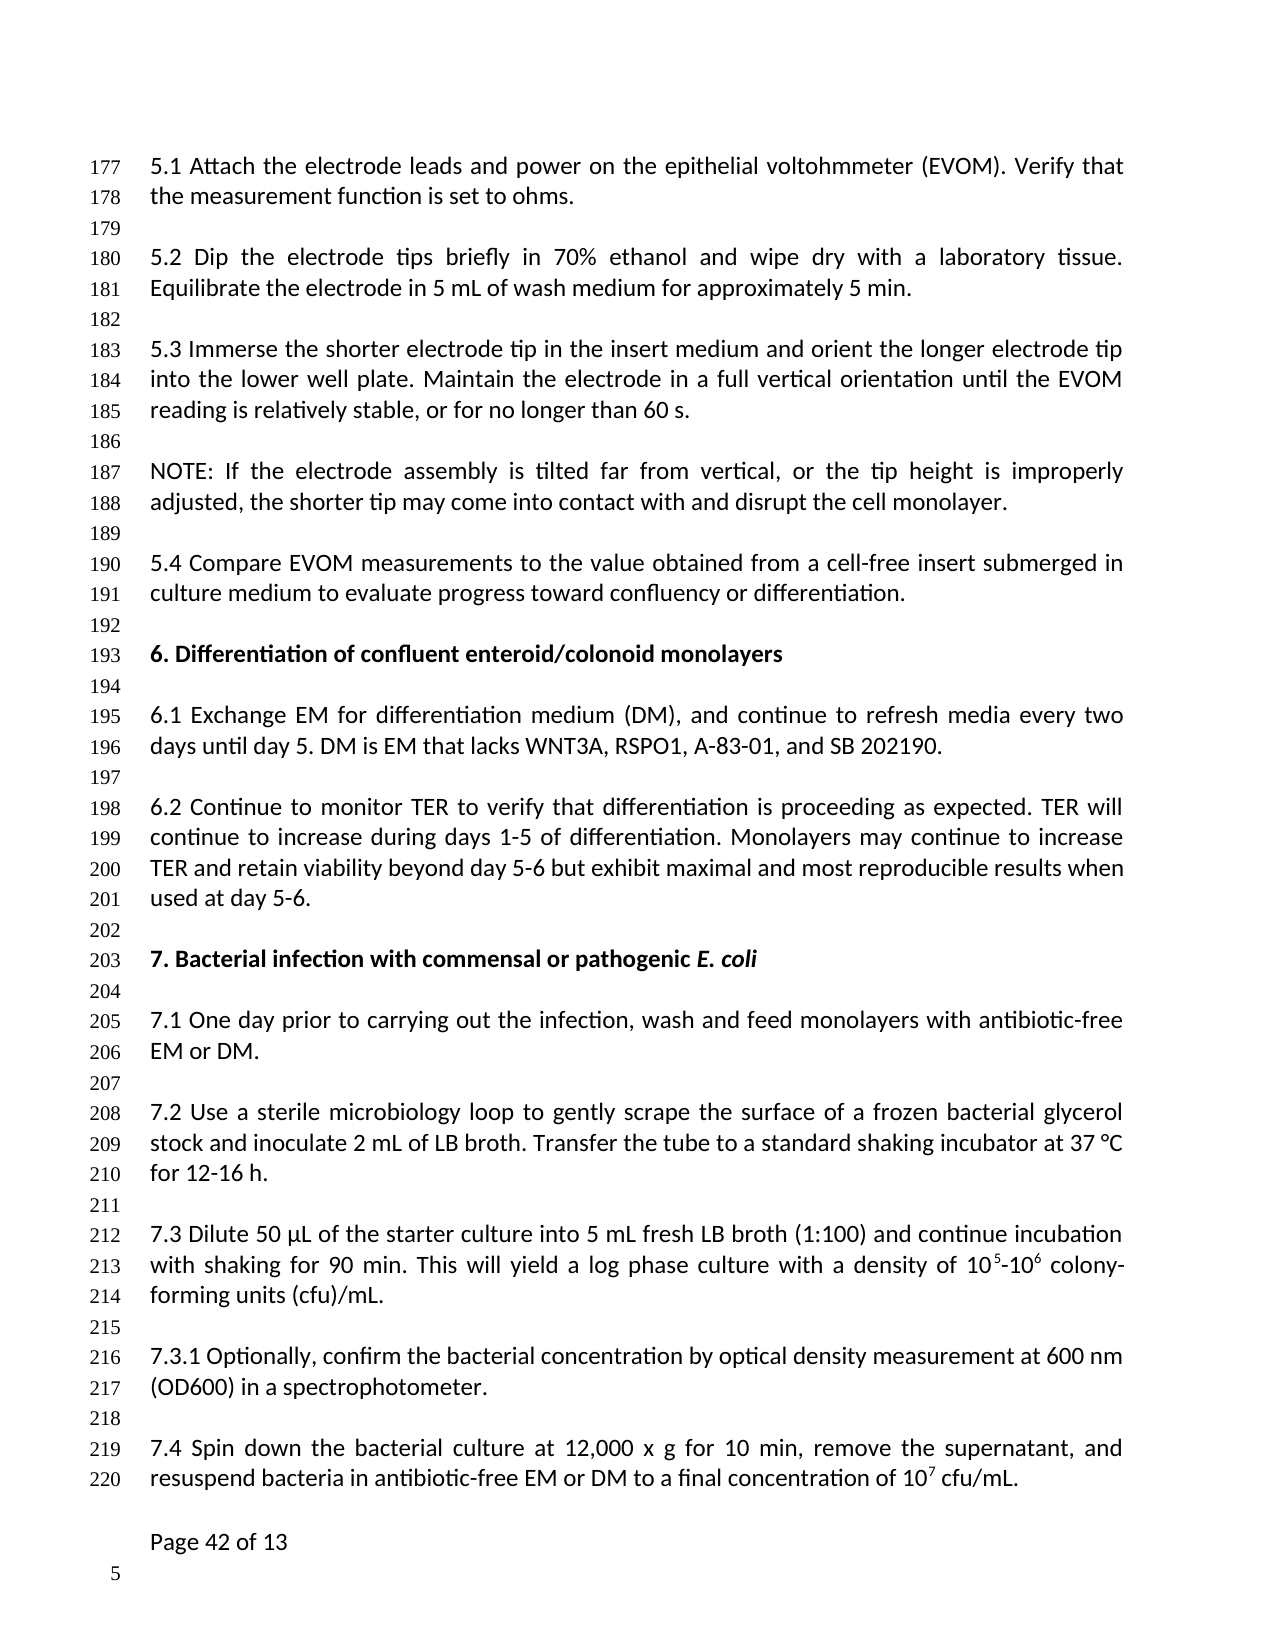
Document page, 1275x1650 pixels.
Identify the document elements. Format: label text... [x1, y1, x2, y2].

text 5.2 Dip the electrode tips briefly in 70% ethanol and wipe dry with a laboratory tissue. Equilibrate the electrode in 5 mL of wash medium for approximately 5 min. [150, 242, 1125, 303]
text 5.1 Attach the electrode leads and power on the epithelial voltohmmeter (EVOM). Verify that the measurement function is set to ohms. [150, 150, 1125, 211]
text 7.1 One day prior to carrying out the infection, wash and feed monolayers with antibiotic-free EM or DM. [150, 1004, 1125, 1066]
text 5.4 Compare EVOM measurements to the value obtained from a cell-free insert submerged in culture medium to evaluate progress toward confluency or differentiation. [150, 547, 1125, 608]
text NOTE: If the electrode assembly is tilted far from vertical, or the tip height is improperly adjusted, the shorter tip may come into contact with and disrupt the cell monolayer. [150, 455, 1125, 516]
text 7.3.1 Optionally, confirm the bacterial concentration by optical density measurement at 600 nm (OD600) in a spectrophotometer. [150, 1340, 1125, 1401]
text 6.2 Continue to monitor TER to verify that differentiation is proceeding as expected. TER will continue to increase during days 1-5 of differentiation. Monolayers may continue to increase TER and retain viability beyond day 5-6 but exhibit maximal and most reproducible results when used at day 5-6. [150, 791, 1125, 913]
text 5.3 Immerse the shorter electrode tip in the insert medium and orient the longer electrode tip into the lower well plate. Maintain the electrode in a full vertical orientation until the EVOM reading is relatively stable, or for no longer than 60 s. [150, 333, 1125, 425]
text 7.3 Dilute 50 μL of the starter culture into 5 mL fresh LB broth (1:100) and continue incubation with shaking for 90 min. This will yield a log phase culture with a density of 105-106 colony-forming units (cfu)/mL. [150, 1218, 1125, 1310]
text 6. Differentiation of confluent enteroid/colonoid monolayers [150, 638, 1125, 669]
text 7.2 Use a sterile microbiology loop to gently scrape the surface of a frozen bacterial glycerol stock and inoculate 2 mL of LB broth. Transfer the tube to a standard shaking incubator at 37 °C for 12-16 h. [150, 1096, 1125, 1188]
text 7. Bacterial infection with commensal or pathogenic E. coli [150, 943, 1125, 974]
text 6.1 Exchange EM for differentiation medium (DM), and continue to refresh media every two days until day 5. DM is EM that lacks WNT3A, RSPO1, A-83-01, and SB 202190. [150, 699, 1125, 760]
text 7.4 Spin down the bacterial culture at 12,000 x g for 10 min, remove the supernatant, and resuspend bacteria in antibiotic-free EM or DM to a final concentration of 107 cfu/mL. [150, 1432, 1125, 1493]
